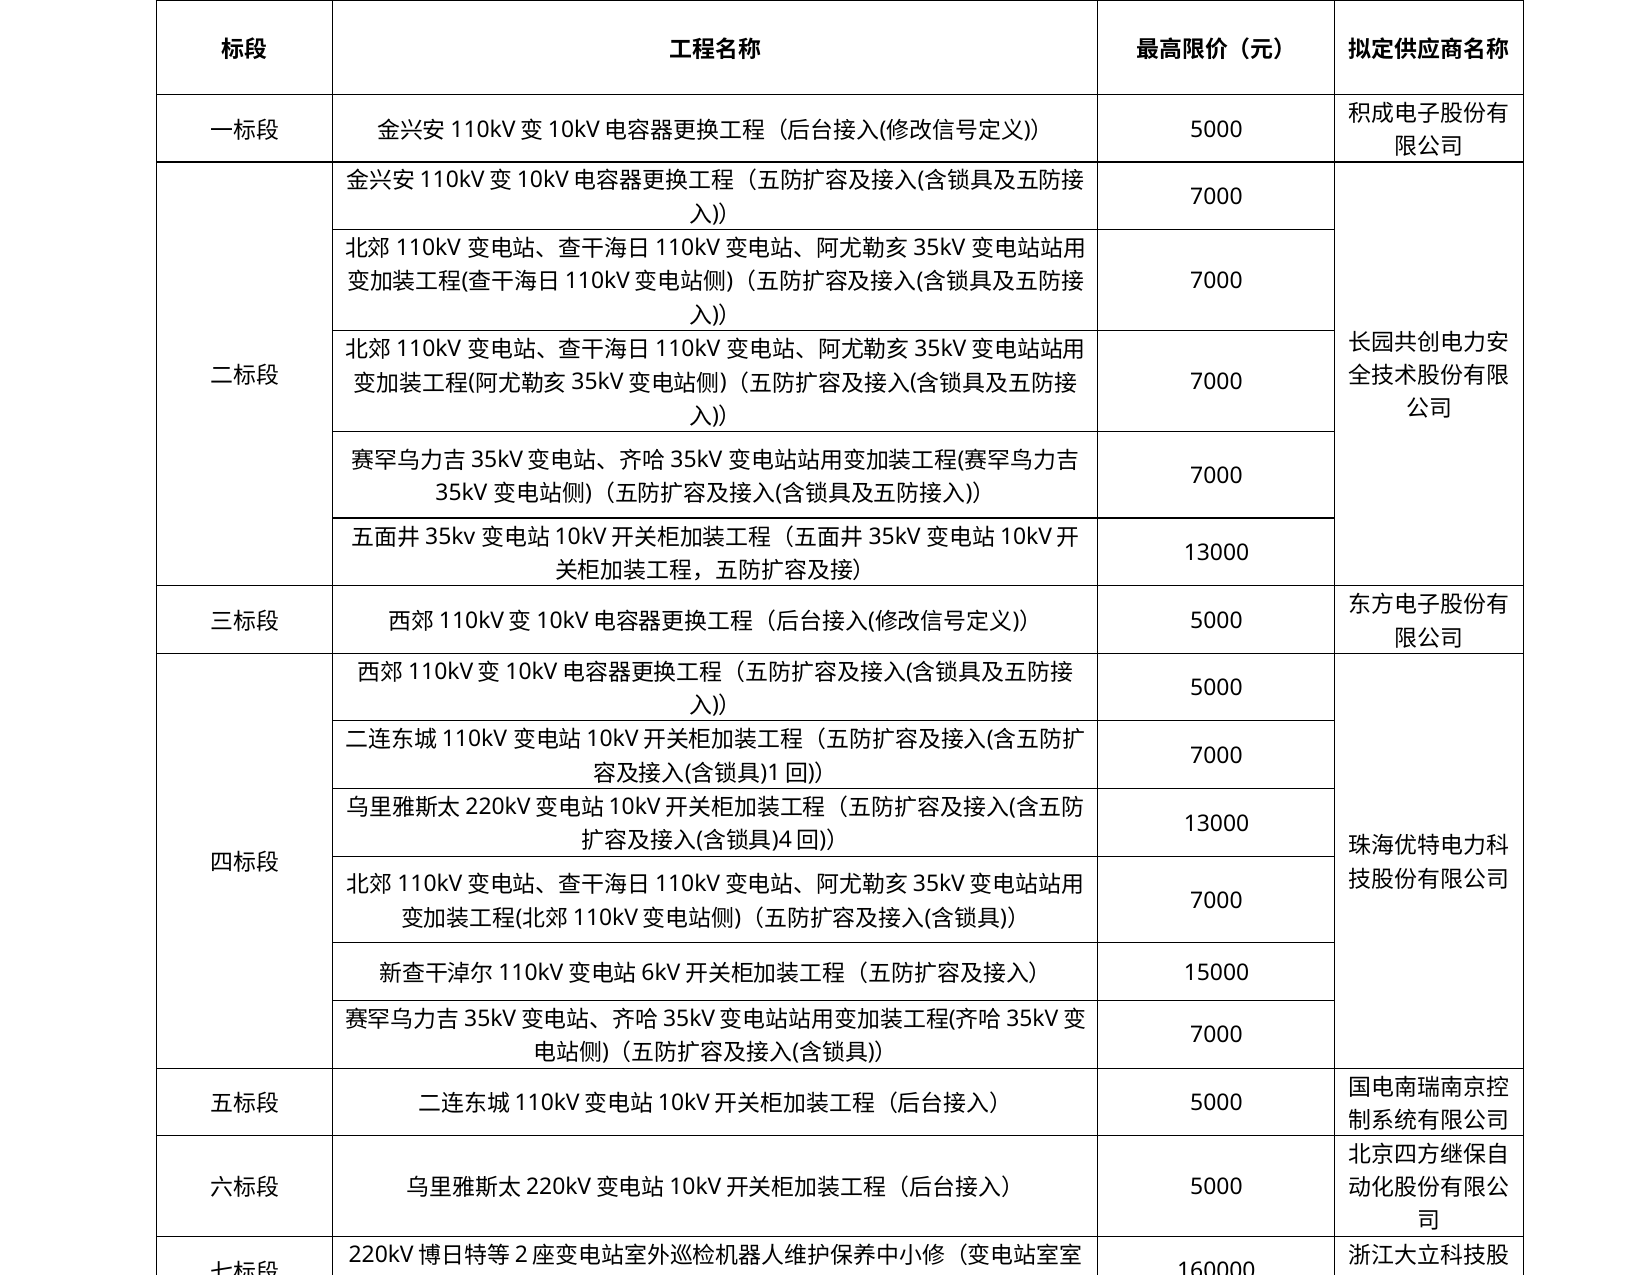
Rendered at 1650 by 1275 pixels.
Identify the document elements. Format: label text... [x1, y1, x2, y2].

table_cell 北郊 110kV 变电站、查干海日110kV 变电站、阿尤勒亥35kV变电站站用变加装工程(阿尤勒亥35kV变电站侧)（五防扩容及接入(含锁具及五防接入)） [333, 331, 1097, 431]
table_cell 7000 [1098, 432, 1334, 517]
table_cell 北京四方继保自动化股份有限公司 [1335, 1136, 1523, 1236]
table_cell 一标段 [157, 95, 332, 161]
table_cell 7000 [1098, 857, 1334, 942]
table_cell 积成电子股份有限公司 [1335, 95, 1523, 161]
table_cell 赛罕乌力吉35kV变电站、齐哈 35kV 变电站站用变加装工程(赛罕鸟力吉 35kV 变电站侧)（五防扩容及接入(含锁具及五防接入)） [333, 432, 1097, 517]
table_cell 13000 [1098, 789, 1334, 856]
table_cell 新查干淖尔110kV变电站6kV开关柜加装工程（五防扩容及接入） [333, 943, 1097, 1000]
table_cell 15000 [1098, 943, 1334, 1000]
table_cell 七标段 [157, 1237, 332, 1275]
table_cell 二标段 [157, 163, 332, 585]
table_cell 13000 [1098, 519, 1334, 585]
table_cell 西郊110kV变10kV电容器更换工程（后台接入(修改信号定义)） [333, 586, 1097, 653]
table_cell 三标段 [157, 586, 332, 653]
table_cell 7000 [1098, 721, 1334, 788]
table_cell 四标段 [157, 654, 332, 1067]
table_cell 160000 [1098, 1237, 1334, 1275]
table_cell 5000 [1098, 654, 1334, 720]
table_cell 220kV博日特等2座变电站室外巡检机器人维护保养中小修（变电站室室外巡检机器人维护保养服务） [333, 1237, 1097, 1275]
table_cell 五标段 [157, 1069, 332, 1135]
table_cell 国电南瑞南京控制系统有限公司 [1335, 1069, 1523, 1135]
table_cell 5000 [1098, 1069, 1334, 1135]
table_header 工程名称 [333, 1, 1097, 94]
table_cell 5000 [1098, 95, 1334, 161]
table_cell 乌里雅斯太220kV变电站10kV开关柜加装工程（五防扩容及接入(含五防扩容及接入(含锁具)4回)） [333, 789, 1097, 856]
table_cell 西郊110kV变10kV电容器更换工程（五防扩容及接入(含锁具及五防接入)） [333, 654, 1097, 720]
table_cell 5000 [1098, 586, 1334, 653]
table_cell 六标段 [157, 1136, 332, 1236]
table_cell 珠海优特电力科技股份有限公司 [1335, 654, 1523, 1067]
table_cell 乌里雅斯太220kV变电站10kV开关柜加装工程（后台接入） [333, 1136, 1097, 1236]
table_cell 北郊 110kV 变电站、查干海日110kV变电站、阿尤勒亥 35kV 变电站站用变加装工程(查干海日110kV变电站侧)（五防扩容及接入(含锁具及五防接入)） [333, 230, 1097, 330]
table_header 拟定供应商名称 [1335, 1, 1523, 94]
table_header 标段 [157, 1, 332, 94]
table_cell 7000 [1098, 163, 1334, 229]
table_cell 二连东城110kV变电站10kV开关柜加装工程（后台接入） [333, 1069, 1097, 1135]
table_cell 7000 [1098, 331, 1334, 431]
table_cell 5000 [1098, 1136, 1334, 1236]
table_cell 五面井 35kv 变电站10kV开关柜加装工程（五面井 35kV 变电站10kV开关柜加装工程，五防扩容及接） [333, 519, 1097, 585]
table_cell 浙江大立科技股份有限公司 [1335, 1237, 1523, 1275]
table_cell 金兴安110kV变10kV电容器更换工程（五防扩容及接入(含锁具及五防接入)） [333, 163, 1097, 229]
table_header 最高限价（元） [1098, 1, 1334, 94]
table_cell 长园共创电力安全技术股份有限公司 [1335, 163, 1523, 585]
table_cell 赛罕乌力吉35kV变电站、齐哈35kV变电站站用变加装工程(齐哈35kV变电站侧)（五防扩容及接入(含锁具)） [333, 1001, 1097, 1067]
table_cell 金兴安110kV变10kV电容器更换工程（后台接入(修改信号定义)） [333, 95, 1097, 161]
table_cell 二连东城110kV 变电站10kV开关柜加装工程（五防扩容及接入(含五防扩容及接入(含锁具)1回)） [333, 721, 1097, 788]
table_cell 东方电子股份有限公司 [1335, 586, 1523, 653]
table_cell 7000 [1098, 1001, 1334, 1067]
table_cell 北郊110kV变电站、查干海日110kV变电站、阿尤勒亥35kV变电站站用变加装工程(北郊110kV变电站侧)（五防扩容及接入(含锁具)） [333, 857, 1097, 942]
table_cell 7000 [1098, 230, 1334, 330]
